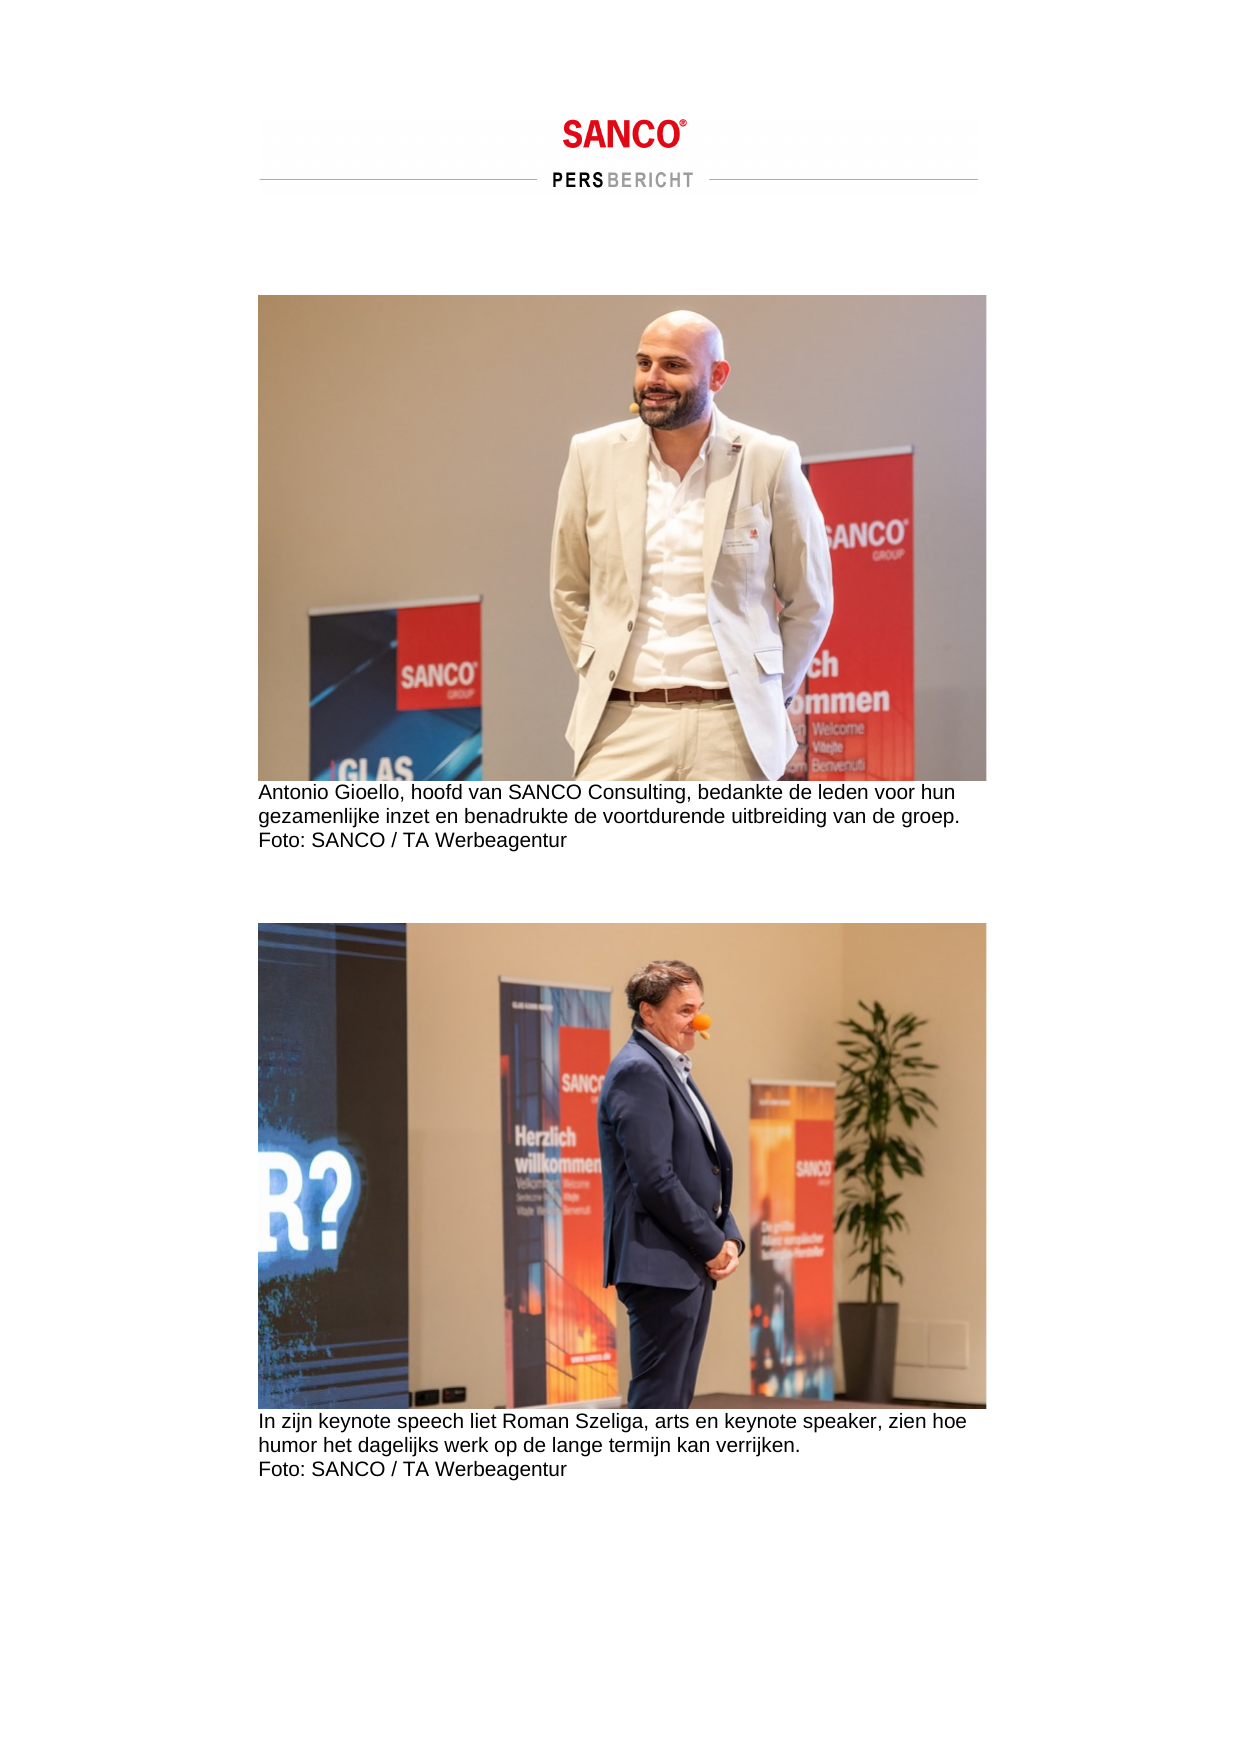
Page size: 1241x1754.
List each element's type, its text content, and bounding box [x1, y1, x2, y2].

picture [258, 115, 978, 195]
text In zijn keynote speech liet Roman Szeliga, arts en keynote speaker, zien hoe humor het dagelijks werk op de lange termijn kan verrijken. [258, 1409, 986, 1457]
picture [258, 923, 987, 1409]
text Foto: SANCO / TA Werbeagentur [258, 1457, 986, 1481]
picture [258, 295, 987, 781]
text Foto: SANCO / TA Werbeagentur [258, 828, 986, 852]
text Antonio Gioello, hoofd van SANCO Consulting, bedankte de leden voor hun gezamenlijke inzet en benadrukte de voortdurende uitbreiding van de groep. [258, 781, 986, 828]
